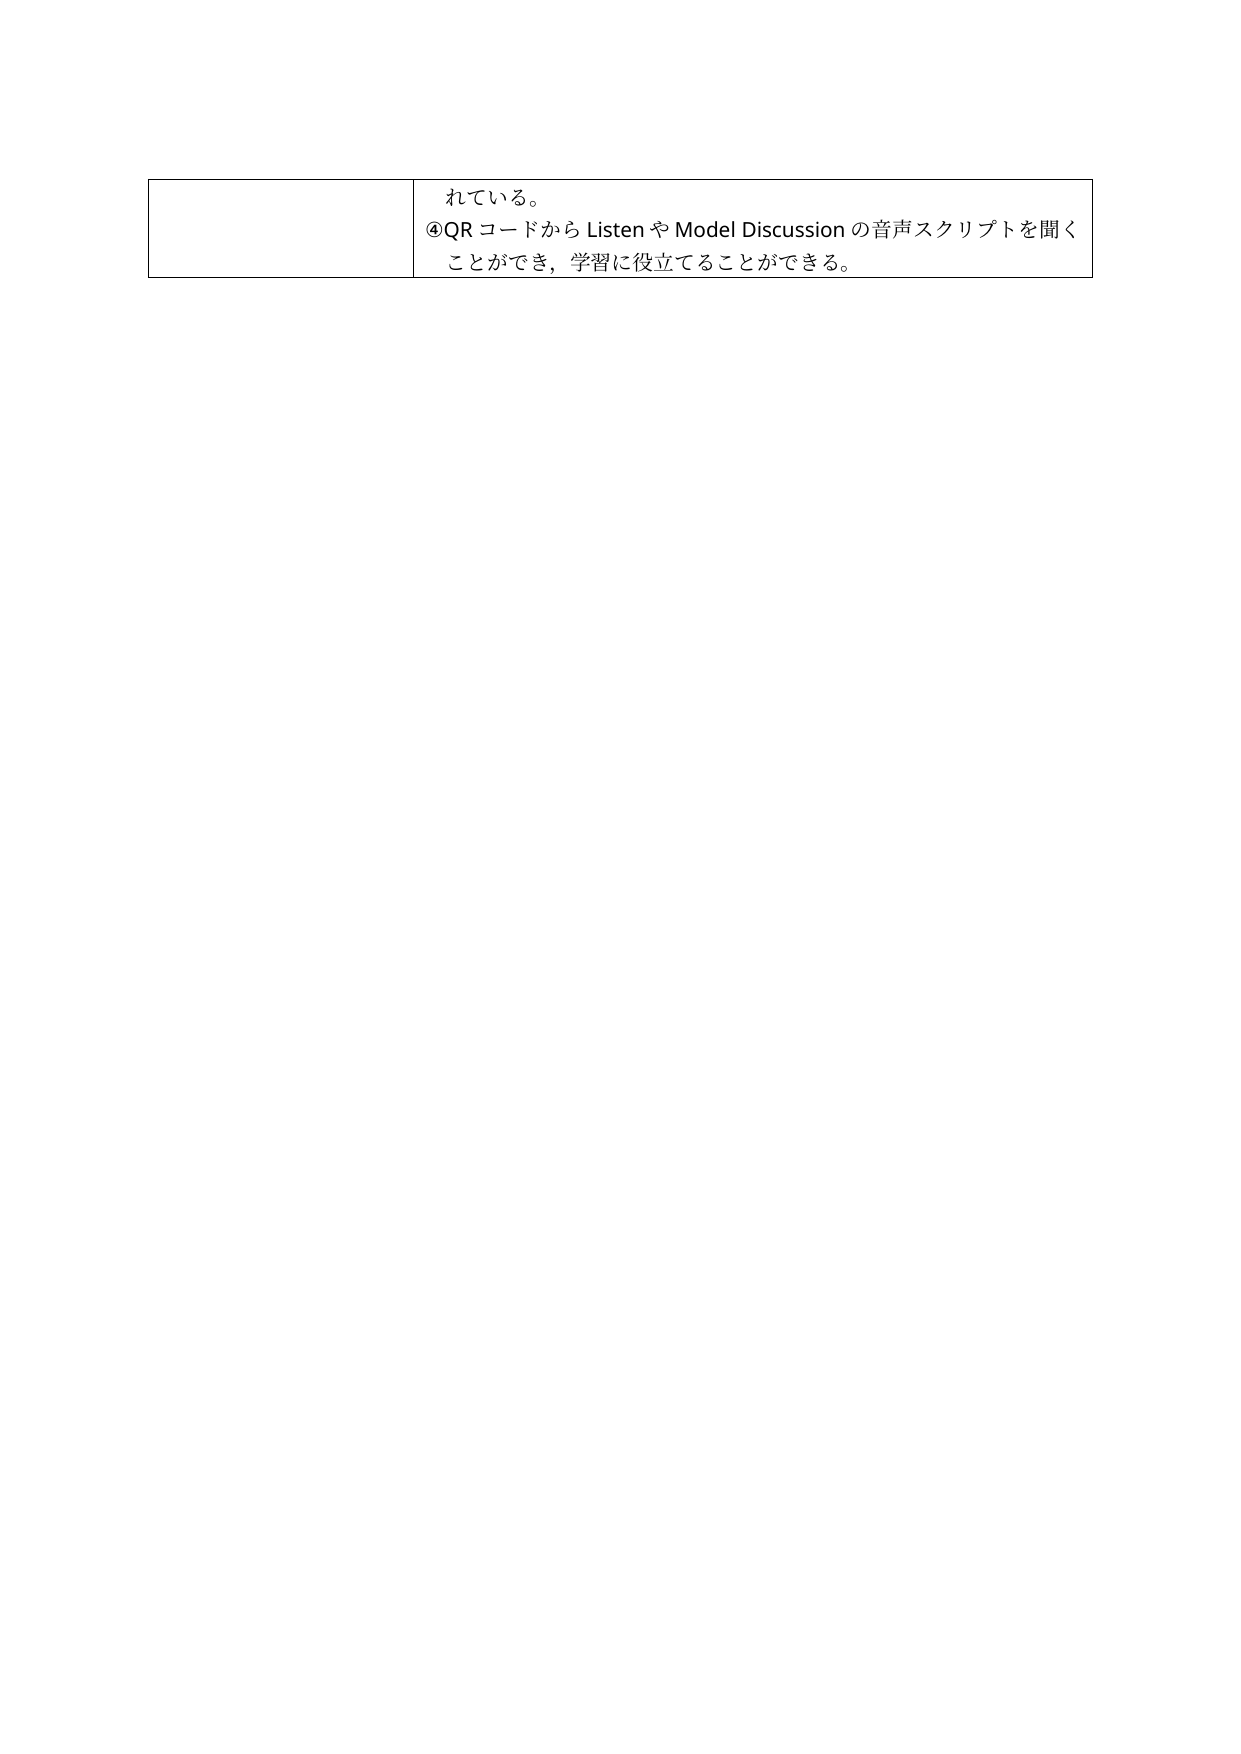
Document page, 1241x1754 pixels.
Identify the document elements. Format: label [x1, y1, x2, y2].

table_cell [149, 180, 413, 277]
table_cell [414, 180, 1092, 277]
